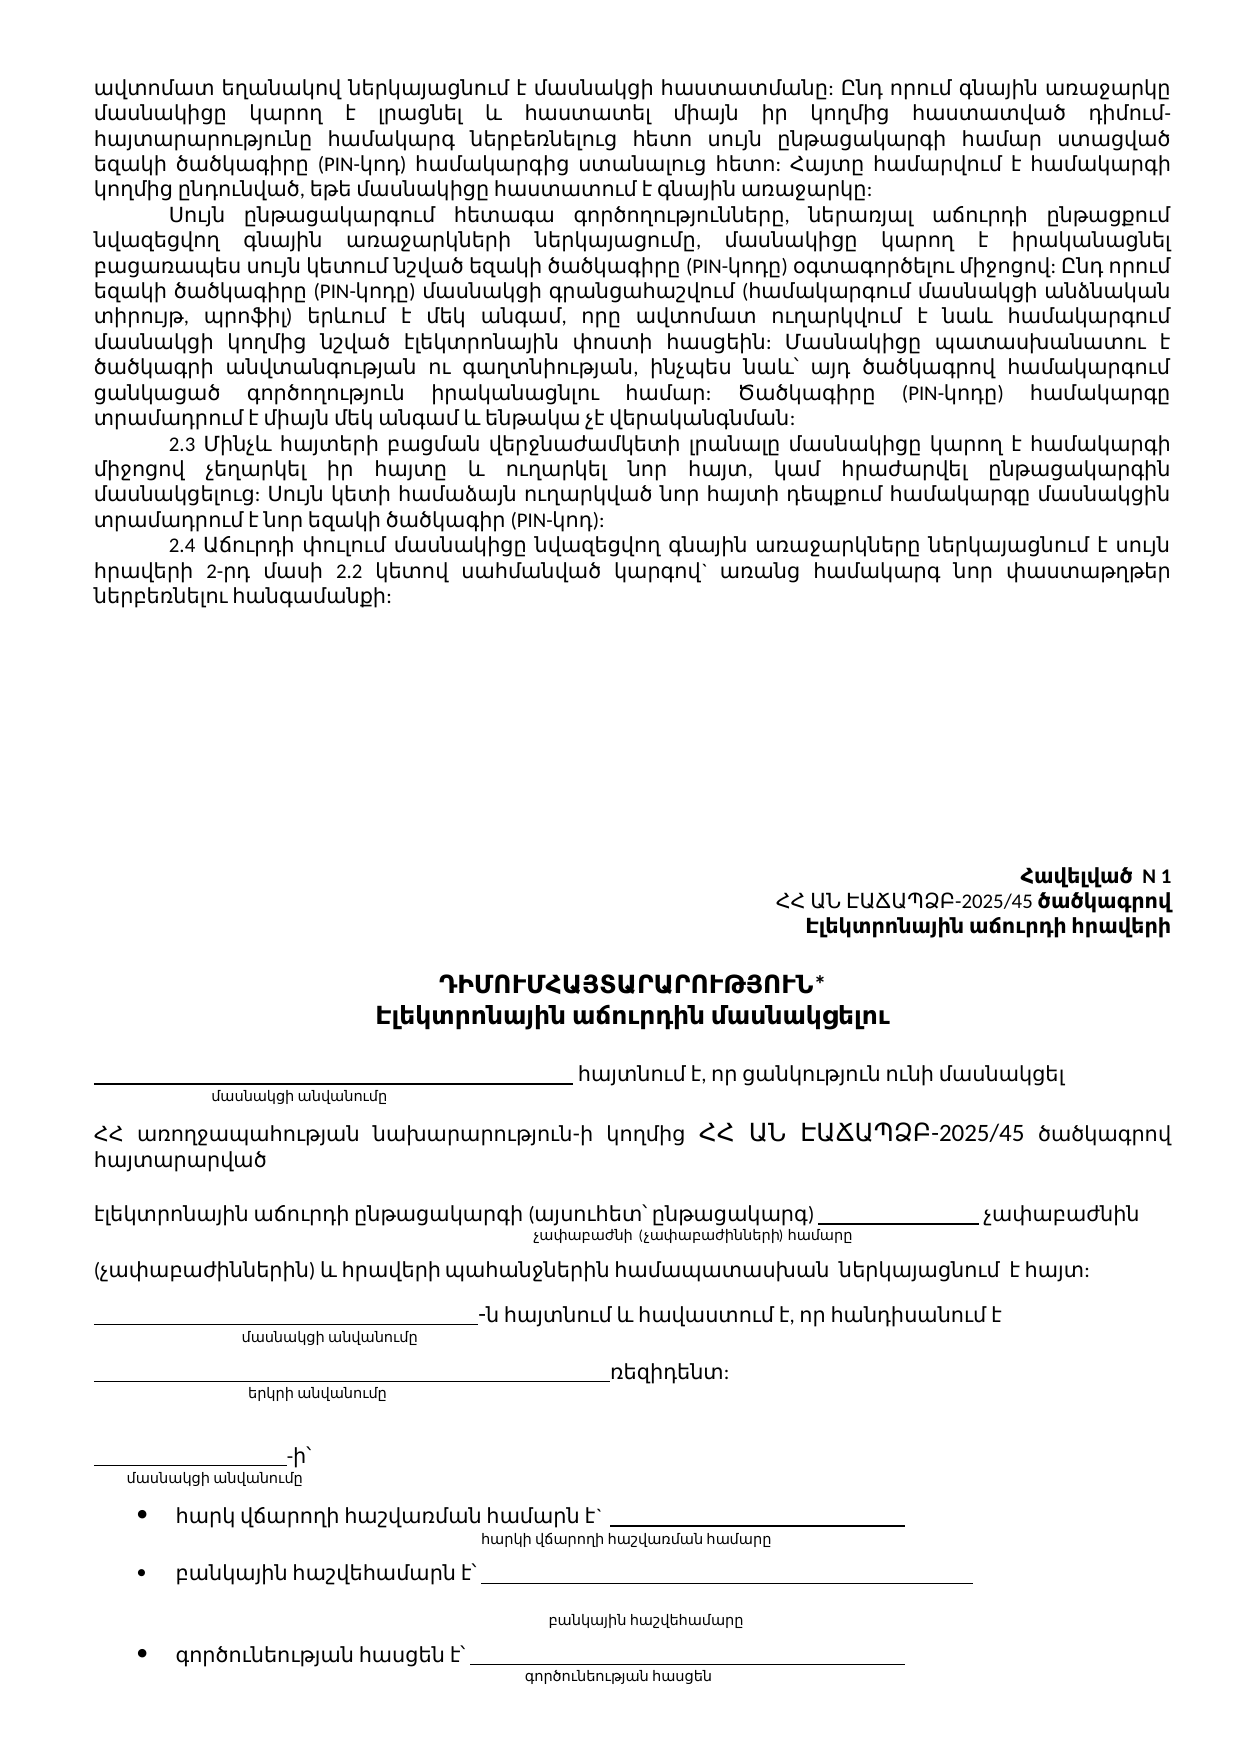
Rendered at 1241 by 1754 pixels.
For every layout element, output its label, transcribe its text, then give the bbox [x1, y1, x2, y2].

text Սույն ընթացակարգում հետագա գործողությունները, ներառյալ աճուրդի ընթացքում նվազեցվող գնային առաջարկների ներկայացումը, մասնակիցը կարող է իրականացնել բացառապես սույն կետում նշված եզակի ծածկագիրը (PIN-կոդը) օգտագործելու միջոցով: Ընդ որում եզակի ծածկագիրը (PIN-կոդը) մասնակցի գրանցահաշվում (համակարգում մասնակցի անձնական տիրույթ, պրոֆիլ) երևում է մեկ անգամ, որը ավտոմատ ուղարկվում է նաև համակարգում մասնակցի կողմից նշված էլեկտրոնային փոստի հասցեին: Մասնակիցը պատասխանատու է ծածկագրի անվտանգության ու գաղտնիության, ինչպես նաև՝ այդ ծածկագրով համակարգում ցանկացած գործողություն իրականացնլու համար: Ծածկագիրը (PIN-կոդը) համակարգը տրամադրում է միայն մեկ անգամ և ենթակա չէ վերականգնման: [94, 202, 1171, 431]
subtitle Էլեկտրոնային աճուրդին մասնակցելու [94, 1000, 1171, 1031]
text -ն հայտնում և հավաստում է, որ հանդիսանում է [94, 1298, 1171, 1328]
text (չափաբաժիններին) և հրավերի պահանջներին համապատասխան ներկայացնում է հայտ: [94, 1257, 1171, 1282]
text հայտնում է, որ ցանկություն ունի մասնակցել [94, 1061, 1171, 1087]
text -ի՝ [94, 1443, 1171, 1469]
text ռեզիդենտ: [94, 1359, 1171, 1384]
text գործունեության հասցեն [94, 1667, 1171, 1698]
text ԴԻՄՈՒՄՀԱՅՏԱՐԱՐՈՒԹՅՈՒՆ* [94, 970, 1171, 1000]
list բանկային հաշվեհամարն է՝ [138, 1561, 1171, 1611]
text մասնակցի անվանումը [94, 1328, 1171, 1359]
text մասնակցի անվանումը [94, 1087, 1171, 1117]
text Հավելված N 1 [94, 863, 1171, 888]
text էլեկտրոնային աճուրդի ընթացակարգի (այսուհետ՝ ընթացակարգ) չափաբաժնին [94, 1201, 1171, 1227]
text ՀՀ ԱՆ ԷԱՃԱՊՁԲ-2025/45 ծածկագրով [94, 888, 1171, 914]
text հարկի վճարողի հաշվառման համարը [94, 1530, 1171, 1561]
text Էլեկտրոնային աճուրդի հրավերի [94, 914, 1171, 939]
list հարկ վճարողի հաշվառման համարն է` [138, 1499, 1171, 1530]
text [94, 75, 1171, 202]
text 2.4 Աճուրդի փուլում մասնակիցը նվազեցվող գնային առաջարկները ներկայացնում է սույն հրավերի 2-րդ մասի 2.2 կետով սահմանված կարգով` առանց համակարգ նոր փաստաթղթեր ներբեռնելու հանգամանքի: [94, 532, 1171, 609]
text մասնակցի անվանումը [94, 1469, 1171, 1499]
text 2.3 Մինչև հայտերի բացման վերջնաժամկետի լրանալը մասնակիցը կարող է համակարգի միջոցով չեղարկել իր հայտը և ուղարկել նոր հայտ, կամ հրաժարվել ընթացակարգին մասնակցելուց: Սույն կետի համաձայն ուղարկված նոր հայտի դեպքում համակարգը մասնակցին տրամադրում է նոր եզակի ծածկագիր (PIN-կոդ): [94, 431, 1171, 532]
list գործունեության հասցեն է՝ [138, 1642, 1171, 1667]
text չափաբաժնի (չափաբաժինների) համարը [94, 1227, 1171, 1257]
text բանկային հաշվեհամարը [94, 1611, 1171, 1642]
text երկրի անվանումը [94, 1384, 1171, 1415]
text ՀՀ առողջապահության նախարարություն-ի կողմից ՀՀ ԱՆ ԷԱՃԱՊՁԲ-2025/45 ծածկագրով հայտարարված [94, 1117, 1171, 1173]
